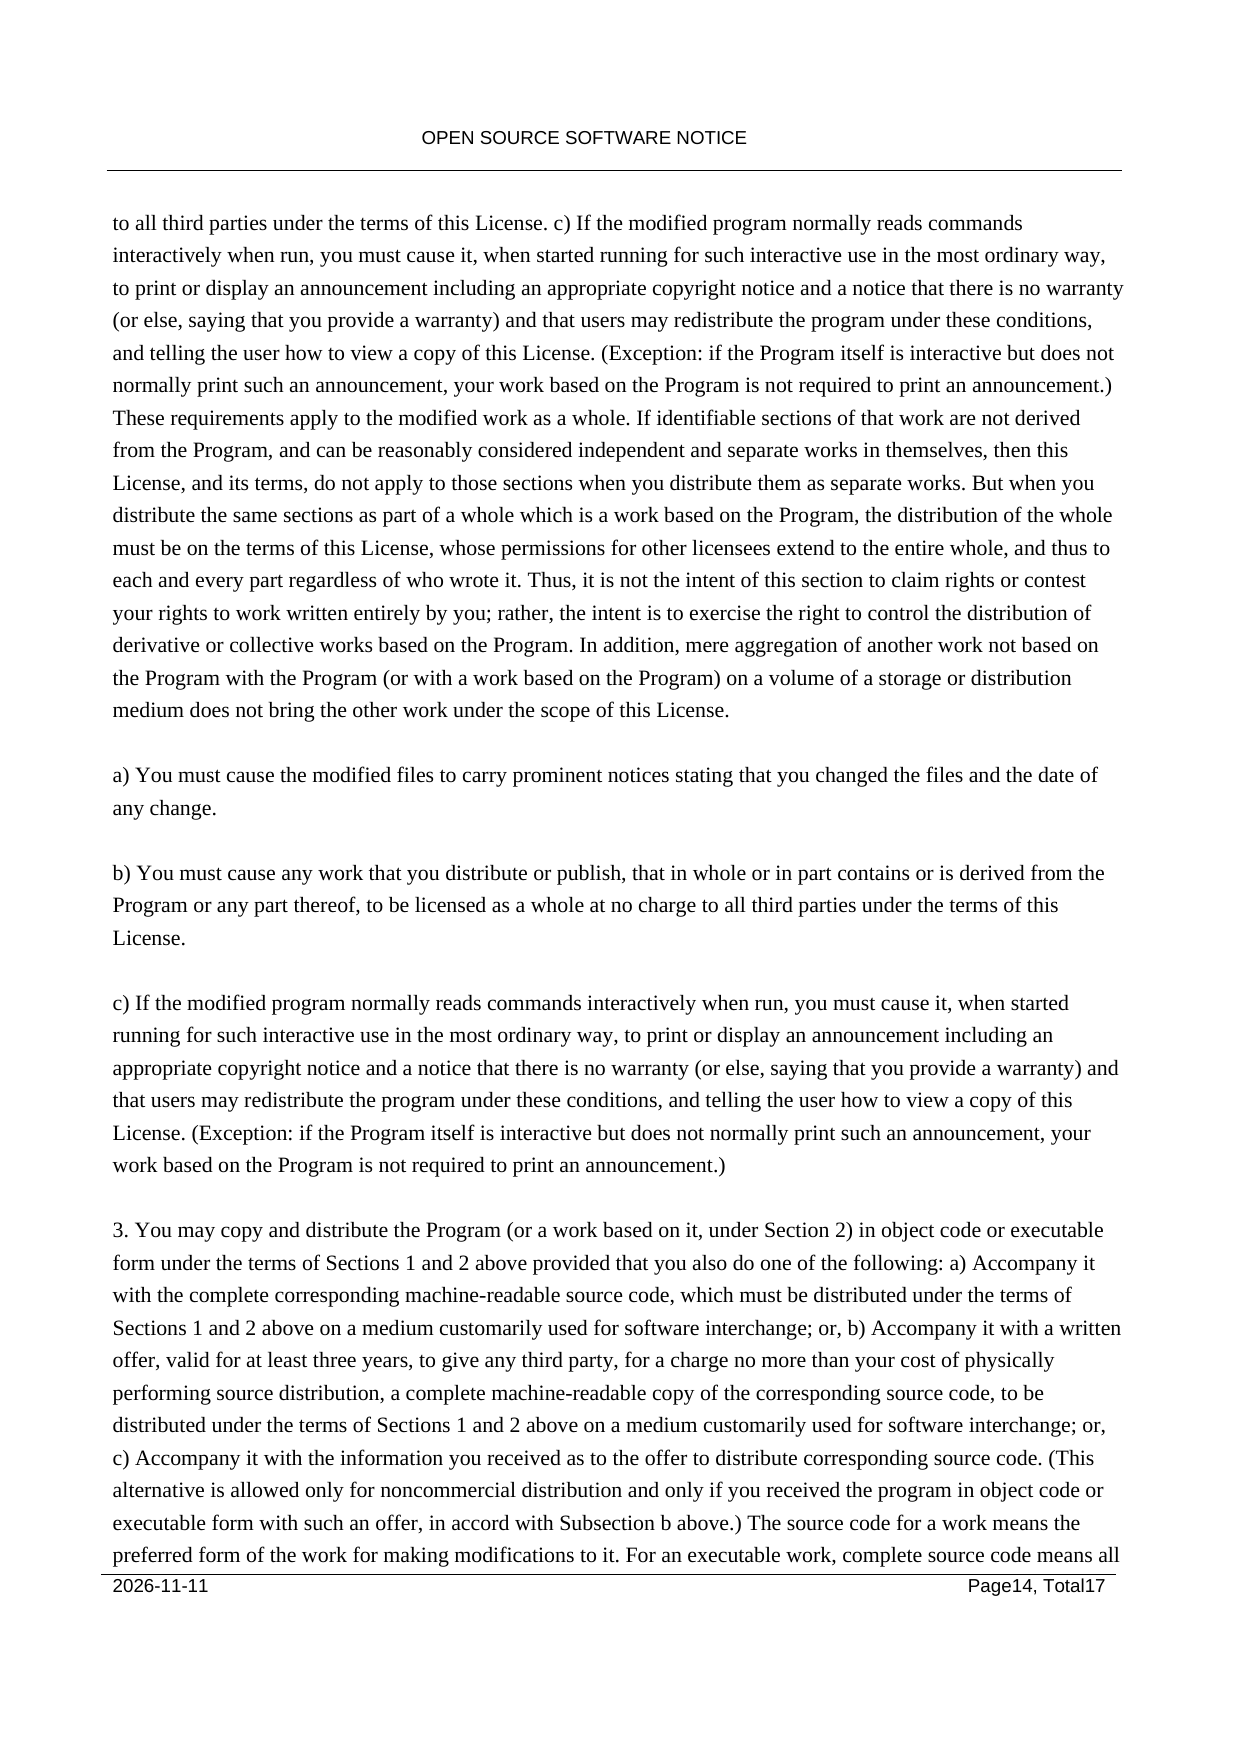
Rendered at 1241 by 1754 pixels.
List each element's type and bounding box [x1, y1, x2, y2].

text [112, 206, 1128, 1571]
